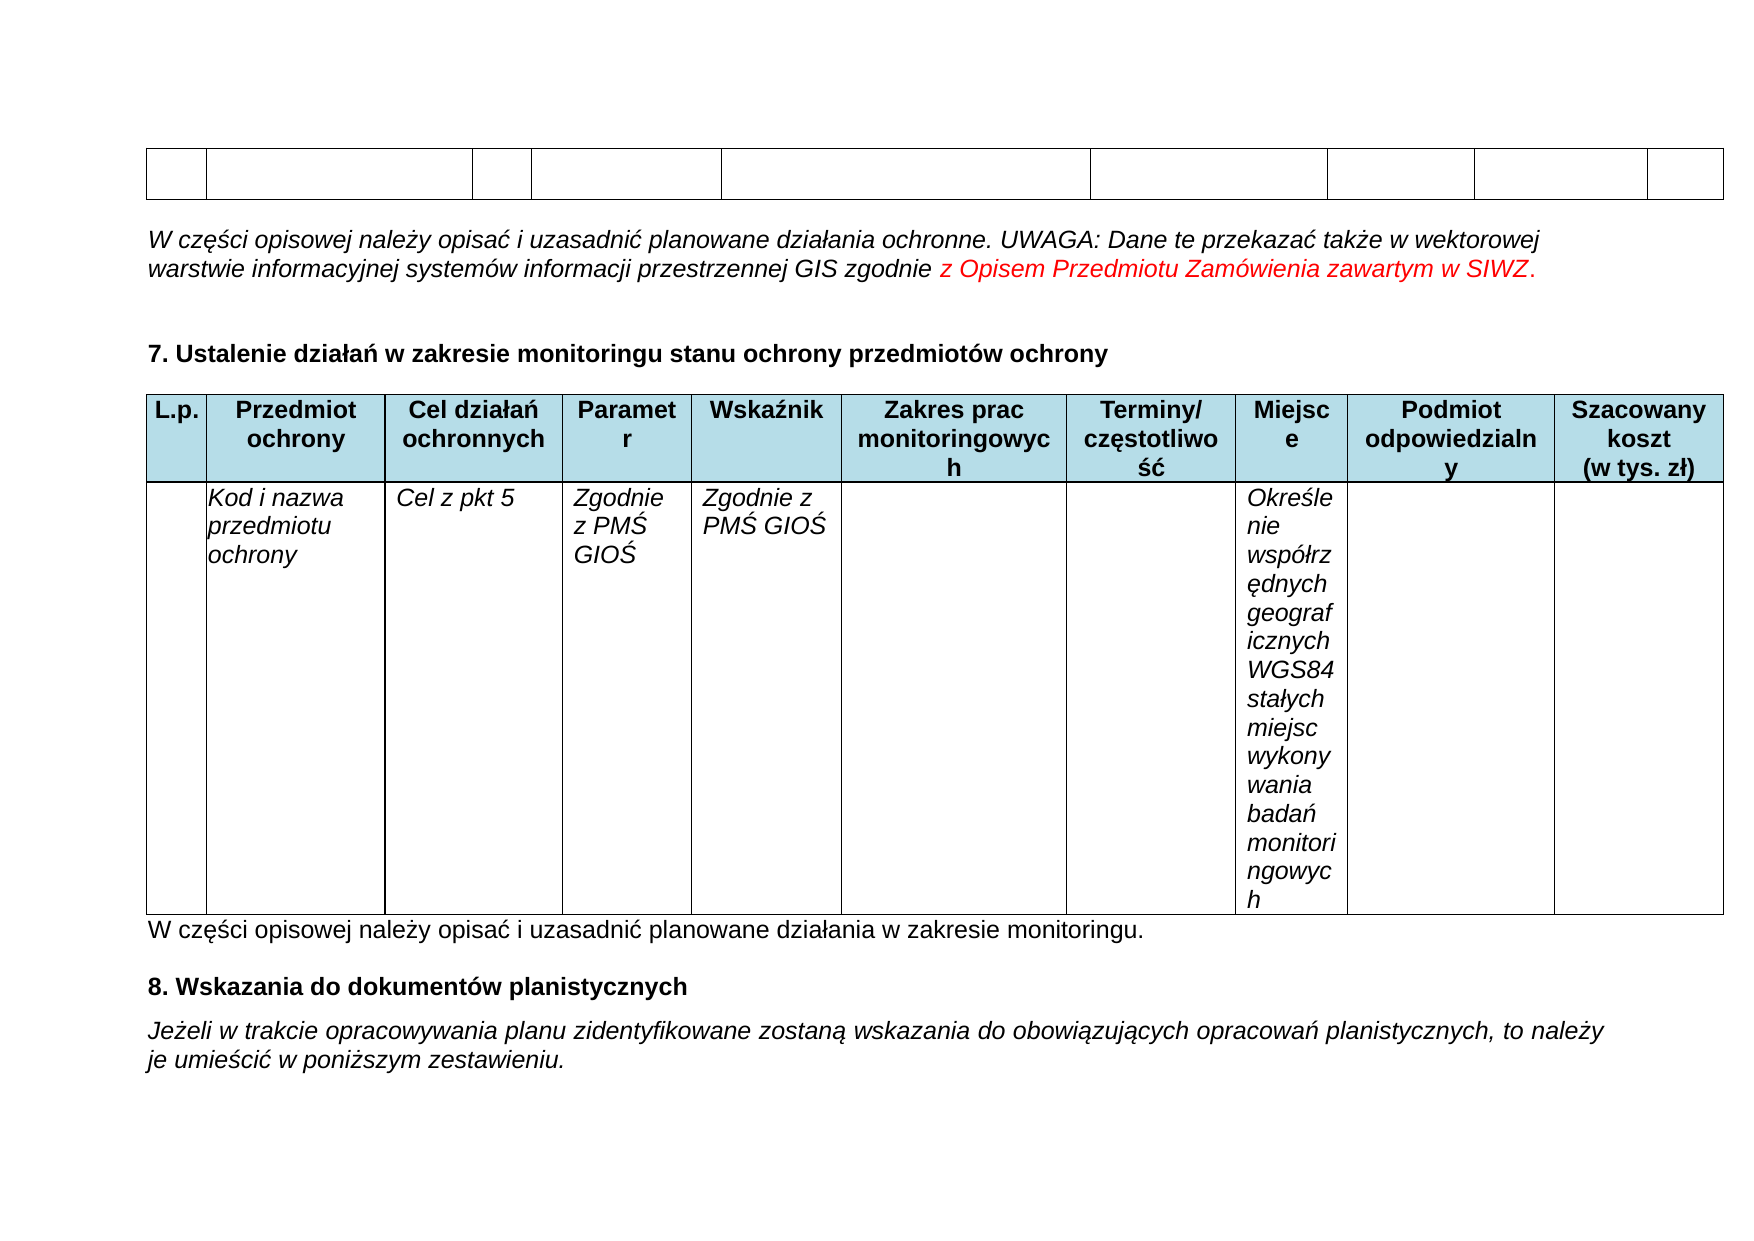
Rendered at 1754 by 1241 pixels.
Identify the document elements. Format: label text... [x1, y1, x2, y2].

text W części opisowej należy opisać i uzasadnić planowane działania ochronne. UWAGA: Dane te przekazać także w wektorowej warstwie informacyjnej systemów informacji przestrzennej GIS zgodnie z Opisem Przedmiotu Zamówienia zawartym w SIWZ. [148, 225, 1606, 283]
table_cell [842, 483, 1066, 914]
table_header Miejsce [1236, 395, 1347, 481]
table_cell Kod i nazwa przedmiotu ochrony [207, 483, 384, 914]
table_header Terminy/ częstotliwość [1067, 395, 1235, 481]
text Jeżeli w trakcie opracowywania planu zidentyfikowane zostaną wskazania do obowiązujących opracowań planistycznych, to należy je umieścić w poniższym zestawieniu. [148, 1016, 1606, 1074]
table_header Szacowany koszt (w tys. zł) [1555, 395, 1723, 481]
table_cell Zgodnie z PMŚ GIOŚ [692, 483, 841, 914]
table_cell [1648, 149, 1723, 199]
table_cell [1475, 149, 1647, 199]
table_cell Zgodnie z PMŚ GIOŚ [563, 483, 691, 914]
text 8. Wskazania do dokumentów planistycznych [148, 972, 1606, 1001]
table_cell Określenie współrzędnych geograficznych WGS84 stałych miejsc wykonywania badań monitoringowych [1236, 483, 1347, 914]
table_header L.p. [147, 395, 206, 481]
table_cell [1328, 149, 1474, 199]
table_cell [1555, 483, 1723, 914]
table_cell [473, 149, 531, 199]
table_header Przedmiot ochrony [207, 395, 384, 481]
table_header Wskaźnik [692, 395, 841, 481]
table_header Zakres prac monitoringowych [842, 395, 1066, 481]
table_header Podmiot odpowiedzialny [1348, 395, 1554, 481]
table_cell [722, 149, 1090, 199]
table_cell [1348, 483, 1554, 914]
text W części opisowej należy opisać i uzasadnić planowane działania w zakresie monitoringu. [148, 915, 1606, 943]
table_cell [532, 149, 721, 199]
table_cell [1067, 483, 1235, 914]
table_cell [147, 483, 206, 914]
table_cell Cel z pkt 5 [386, 483, 562, 914]
table_header Cel działań ochronnych [386, 395, 562, 481]
text 7. Ustalenie działań w zakresie monitoringu stanu ochrony przedmiotów ochrony [148, 338, 1606, 367]
table_cell [1091, 149, 1327, 199]
table_header Parametr [563, 395, 691, 481]
